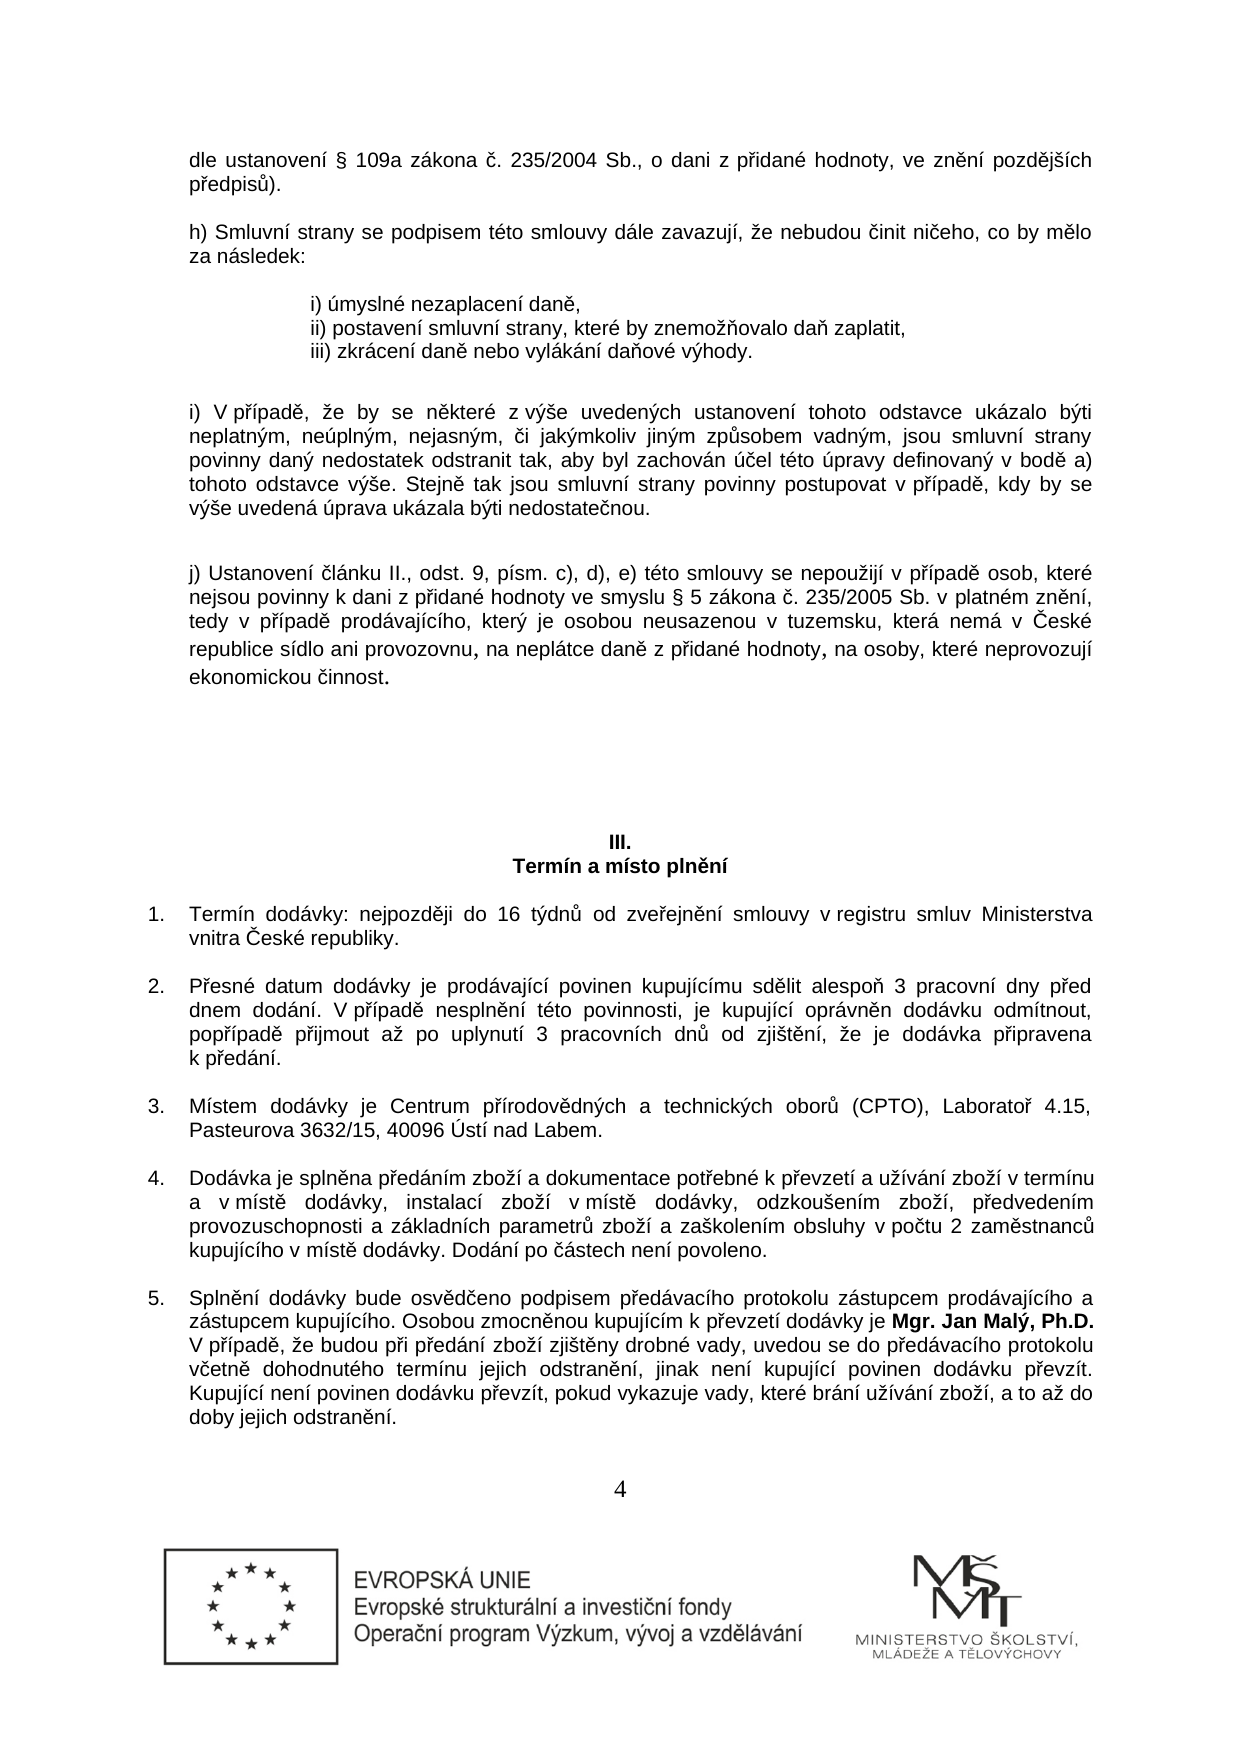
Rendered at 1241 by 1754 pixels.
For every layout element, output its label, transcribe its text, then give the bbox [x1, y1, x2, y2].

list Termín dodávky: nejpozději do 16 týdnů od zveřejnění smlouvy v registru smluv Ministerstva vnitra České republiky. [148, 902, 1093, 950]
text Termín a místo plnění [148, 854, 1093, 878]
text h) Smluvní strany se podpisem této smlouvy dále zavazují, že nebudou činit ničeho, co by mělo za následek: [189, 219, 1093, 267]
text iii) zkrácení daně nebo vylákání daňové výhody. [310, 339, 1093, 363]
text i) V případě, že by se některé z výše uvedených ustanovení tohoto odstavce ukázalo býti neplatným, neúplným, nejasným, či jakýmkoliv jiným způsobem vadným, jsou smluvní strany povinny daný nedostatek odstranit tak, aby byl zachován účel této úpravy definovaný v bodě a) tohoto odstavce výše. Stejně tak jsou smluvní strany povinny postupovat v případě, kdy by se výše uvedená úprava ukázala býti nedostatečnou. [189, 400, 1093, 519]
list Splnění dodávky bude osvědčeno podpisem předávacího protokolu zástupcem prodávajícího a zástupcem kupujícího. Osobou zmocněnou kupujícím k převzetí dodávky je Mgr. Jan Malý, Ph.D. V případě, že budou při předání zboží zjištěny drobné vady, uvedou se do předávacího protokolu včetně dohodnutého termínu jejich odstranění, jinak není kupující povinen dodávku převzít. Kupující není povinen dodávku převzít, pokud vykazuje vady, které brání užívání zboží, a to až do doby jejich odstranění. [148, 1285, 1094, 1429]
picture [147, 1503, 1093, 1681]
text i) úmyslné nezaplacení daně, [310, 291, 1093, 315]
text ii) postavení smluvní strany, které by znemožňovalo daň zaplatit, [310, 315, 1093, 339]
text j) Ustanovení článku II., odst. 9, písm. c), d), e) této smlouvy se nepoužijí v případě osob, které nejsou povinny k dani z přidané hodnoty ve smyslu § 5 zákona č. 235/2005 Sb. v platném znění, tedy v případě prodávajícího, který je osobou neusazenou v tuzemsku, která nemá v České republice sídlo ani provozovnu, na neplátce daně z přidané hodnoty, na osoby, které neprovozují ekonomickou činnost. [189, 561, 1093, 690]
list Přesné datum dodávky je prodávající povinen kupujícímu sdělit alespoň 3 pracovní dny před dnem dodání. V případě nesplnění této povinnosti, je kupující oprávněn dodávku odmítnout, popřípadě přijmout až po uplynutí 3 pracovních dnů od zjištění, že je dodávka připravena k předání. [148, 974, 1093, 1070]
text III. [148, 830, 1093, 854]
list Dodávka je splněna předáním zboží a dokumentace potřebné k převzetí a užívání zboží v termínu a v místě dodávky, instalací zboží v místě dodávky, odzkoušením zboží, předvedením provozuschopnosti a základních parametrů zboží a zaškolením obsluhy v počtu 2 zaměstnanců kupujícího v místě dodávky. Dodání po částech není povoleno. [148, 1166, 1094, 1261]
list Místem dodávky je Centrum přírodovědných a technických oborů (CPTO), Laboratoř 4.15, Pasteurova 3632/15, 40096 Ústí nad Labem. [148, 1094, 1093, 1142]
